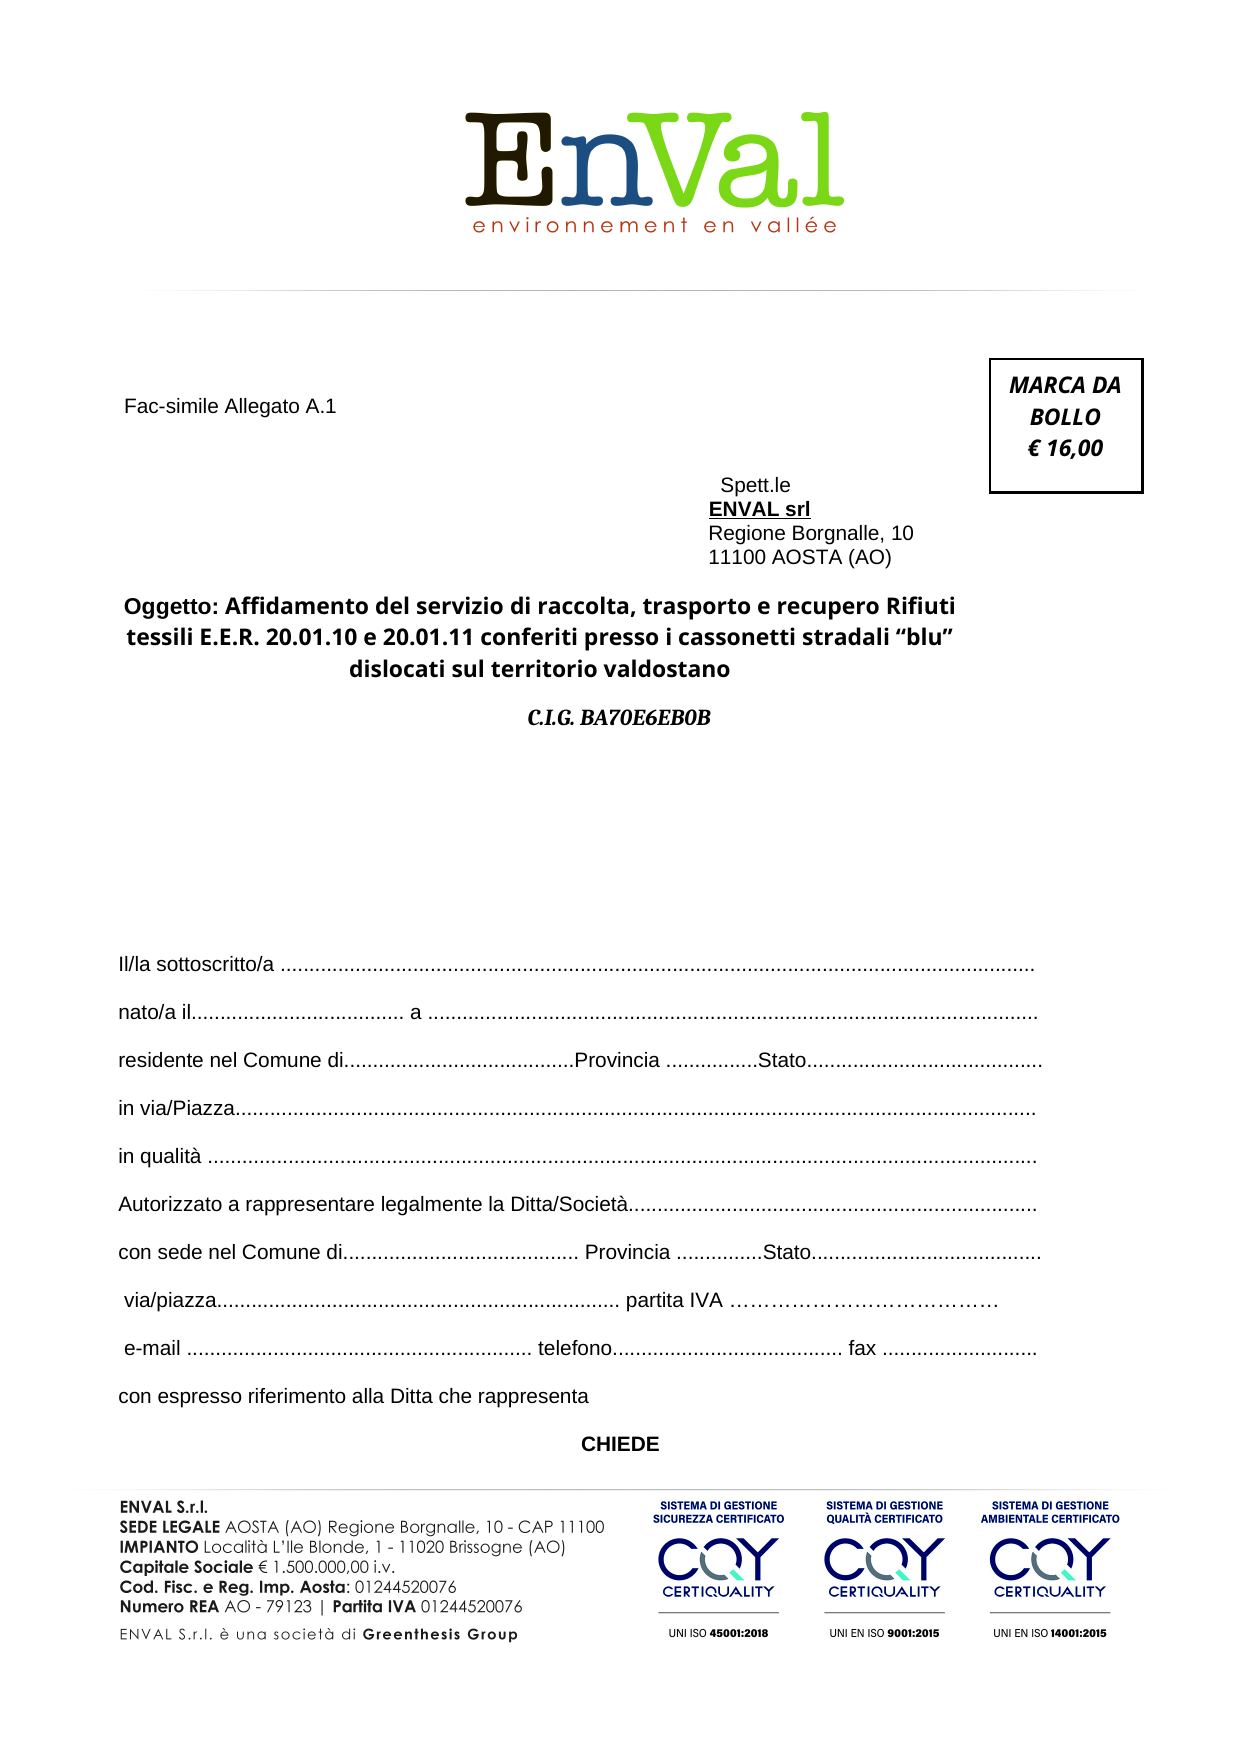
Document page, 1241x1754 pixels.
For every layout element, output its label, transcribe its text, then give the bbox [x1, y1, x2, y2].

text residente nel Comune di........................................Provincia ................Stato......................................... [118, 1048, 1122, 1072]
text con sede nel Comune di......................................... Provincia ...............Stato........................................ [118, 1240, 1122, 1264]
text Il/la sottoscritto/a ................................................................................................................................... [118, 952, 1122, 976]
text via/piazza...................................................................... partita IVA ………………………………… [118, 1288, 1122, 1312]
text Spett.le [709, 442, 1122, 497]
text nato/a il..................................... a .......................................................................................................... [118, 1000, 1122, 1024]
text in qualità ................................................................................................................................................ [118, 1144, 1122, 1168]
text Autorizzato a rappresentare legalmente la Ditta/Società....................................................................... [118, 1192, 1122, 1216]
text Regione Borgnalle, 10 [708, 521, 1122, 545]
text e-mail ............................................................ telefono........................................ fax ........................... [118, 1336, 1122, 1359]
text con espresso riferimento alla Ditta che rappresenta [118, 1383, 1122, 1407]
picture [0, 0, 1241, 322]
text Fac-simile Allegato A.1 [118, 394, 989, 418]
text Oggetto: Affidamento del servizio di raccolta, trasporto e recupero Rifiuti tessili E.E.R. 20.01.10 e 20.01.11 conferiti presso i cassonetti stradali “blu” dislocati sul territorio valdostano [118, 590, 961, 684]
text 11100 AOSTA (AO) [708, 545, 1122, 569]
text CHIEDE [118, 1431, 1122, 1455]
picture [0, 1487, 1240, 1702]
text ENVAL srl [709, 497, 1122, 521]
text in via/Piazza........................................................................................................................................... [118, 1096, 1122, 1120]
text C.I.G. BA70E6EB0B [279, 705, 961, 731]
